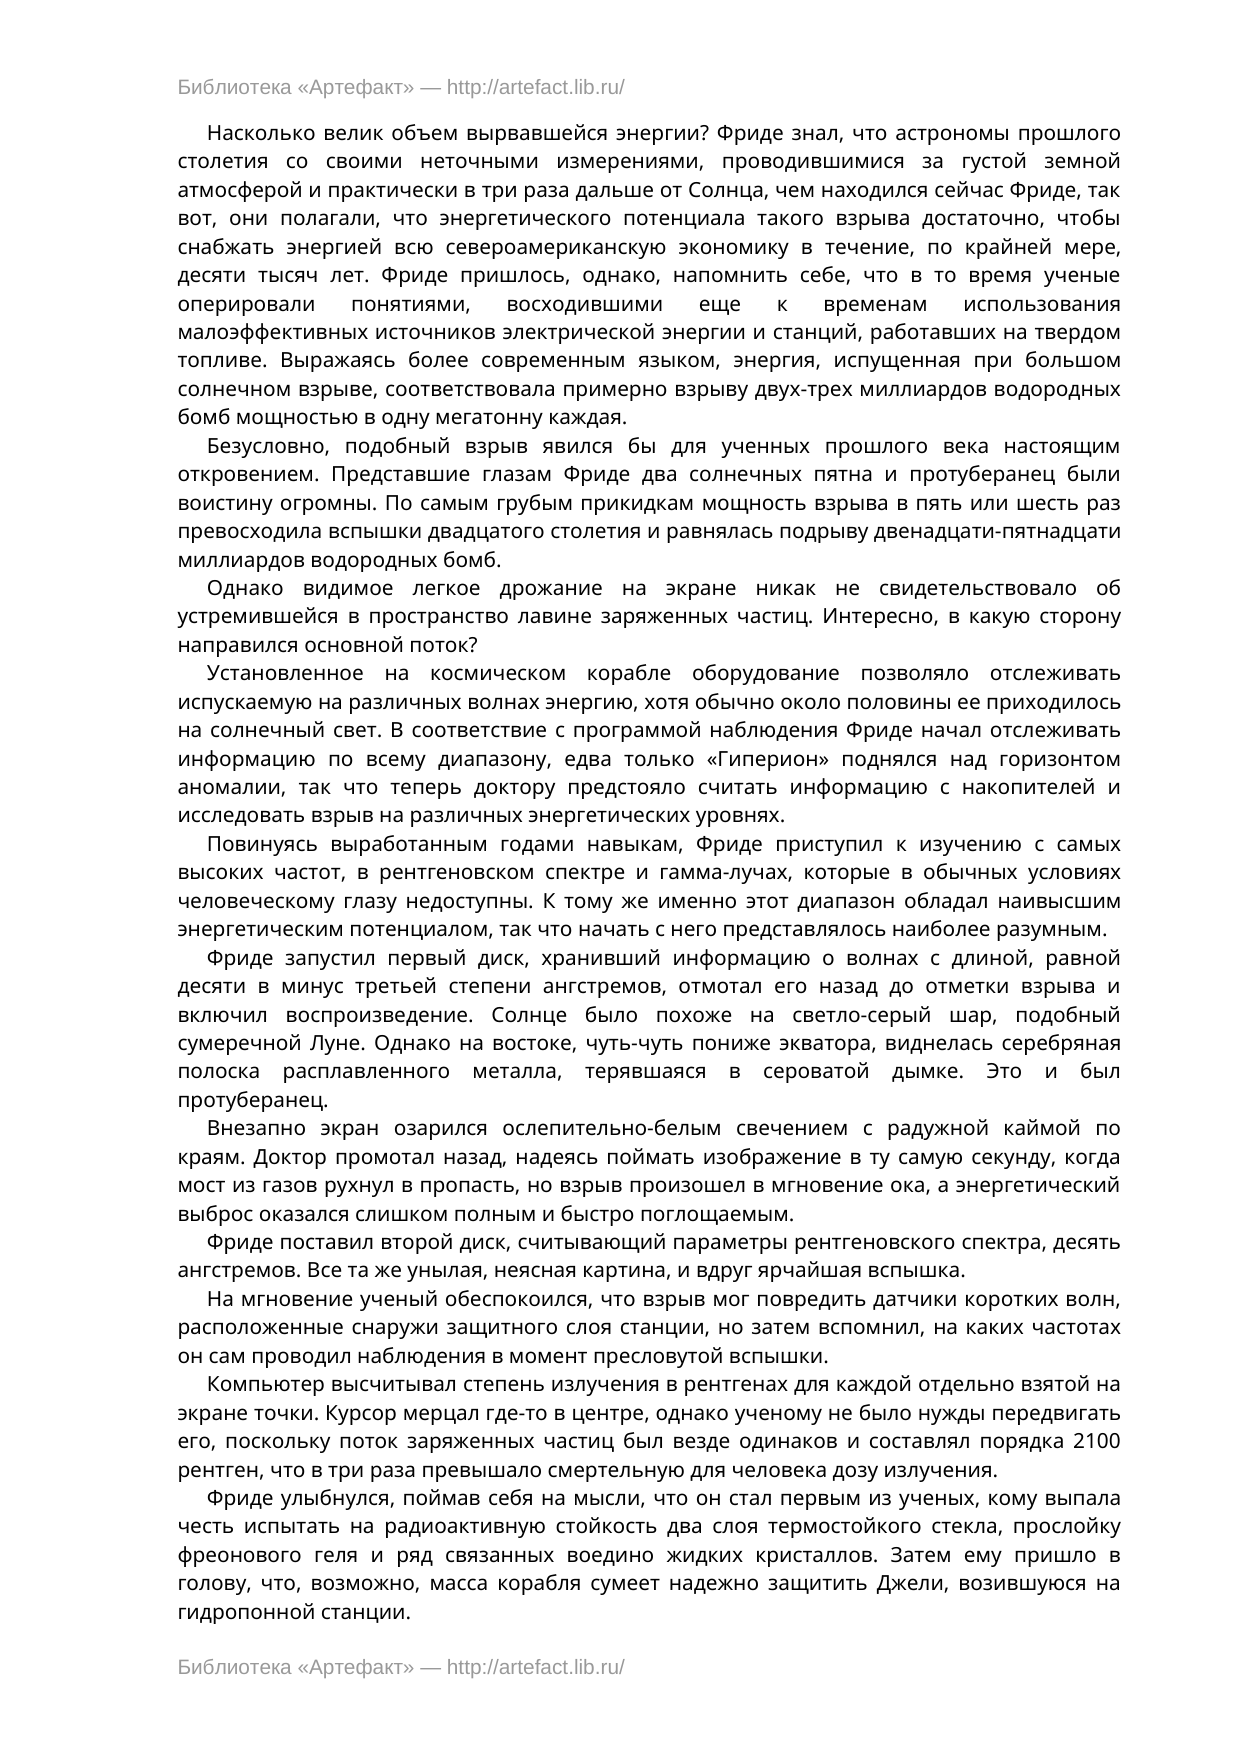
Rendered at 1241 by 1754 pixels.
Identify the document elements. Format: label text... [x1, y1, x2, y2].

text Насколько велик объем вырвавшейся энергии? Фриде знал, что астрономы прошлого столетия со своими неточными измерениями, проводившимися за густой земной атмосферой и практически в три раза дальше от Солнца, чем находился сейчас Фриде, так вот, они полагали, что энергетического потенциала такого взрыва достаточно, чтобы снабжать энергией всю североамериканскую экономику в течение, по крайней мере, десяти тысяч лет. Фриде пришлось, однако, напомнить себе, что в то время ученые оперировали понятиями, восходившими еще к временам использования малоэффективных источников электрической энергии и станций, работавших на твердом топливе. Выражаясь более современным языком, энергия, испущенная при большом солнечном взрыве, соответствовала примерно взрыву двух-трех миллиардов водородных бомб мощностью в одну мегатонну каждая. [177, 118, 1122, 431]
text Внезапно экран озарился ослепительно-белым свечением с радужной каймой по краям. Доктор промотал назад, надеясь поймать изображение в ту самую секунду, когда мост из газов рухнул в пропасть, но взрыв произошел в мгновение ока, а энергетический выброс оказался слишком полным и быстро поглощаемым. [177, 1113, 1122, 1227]
text На мгновение ученый обеспокоился, что взрыв мог повредить датчики коротких волн, расположенные снаружи защитного слоя станции, но затем вспомнил, на каких частотах он сам проводил наблюдения в момент пресловутой вспышки. [177, 1284, 1122, 1369]
text Компьютер высчитывал степень излучения в рентгенах для каждой отдельно взятой на экране точки. Курсор мерцал где-то в центре, однако ученому не было нужды передвигать его, поскольку поток заряженных частиц был везде одинаков и составлял порядка 2100 рентген, что в три раза превышало смертельную для человека дозу излучения. [177, 1369, 1122, 1483]
text Фриде улыбнулся, поймав себя на мысли, что он стал первым из ученых, кому выпала честь испытать на радиоактивную стойкость два слоя термостойкого стекла, прослойку фреонового геля и ряд связанных воедино жидких кристаллов. Затем ему пришло в голову, что, возможно, масса корабля сумеет надежно защитить Джели, возившуюся на гидропонной станции. [177, 1483, 1122, 1625]
text Безусловно, подобный взрыв явился бы для ученных прошлого века настоящим откровением. Представшие глазам Фриде два солнечных пятна и протуберанец были воистину огромны. По самым грубым прикидкам мощность взрыва в пять или шесть раз превосходила вспышки двадцатого столетия и равнялась подрыву двенадцати-пятнадцати миллиардов водородных бомб. [177, 431, 1122, 573]
text Фриде запустил первый диск, хранивший информацию о волнах с длиной, равной десяти в минус третьей степени ангстремов, отмотал его назад до отметки взрыва и включил воспроизведение. Солнце было похоже на светло-серый шар, подобный сумеречной Луне. Однако на востоке, чуть-чуть пониже экватора, виднелась серебряная полоска расплавленного металла, терявшаяся в сероватой дымке. Это и был протуберанец. [177, 943, 1122, 1113]
text Однако видимое легкое дрожание на экране никак не свидетельствовало об устремившейся в пространство лавине заряженных частиц. Интересно, в какую сторону направился основной поток? [177, 573, 1122, 658]
text Повинуясь выработанным годами навыкам, Фриде приступил к изучению с самых высоких частот, в рентгеновском спектре и гамма-лучах, которые в обычных условиях человеческому глазу недоступны. К тому же именно этот диапазон обладал наивысшим энергетическим потенциалом, так что начать с него представлялось наиболее разумным. [177, 829, 1122, 943]
text Установленное на космическом корабле оборудование позволяло отслеживать испускаемую на различных волнах энергию, хотя обычно около половины ее приходилось на солнечный свет. В соответствие с программой наблюдения Фриде начал отслеживать информацию по всему диапазону, едва только «Гиперион» поднялся над горизонтом аномалии, так что теперь доктору предстояло считать информацию с накопителей и исследовать взрыв на различных энергетических уровнях. [177, 658, 1122, 829]
text Фриде поставил второй диск, считывающий параметры рентгеновского спектра, десять ангстремов. Все та же унылая, неясная картина, и вдруг ярчайшая вспышка. [177, 1227, 1122, 1284]
